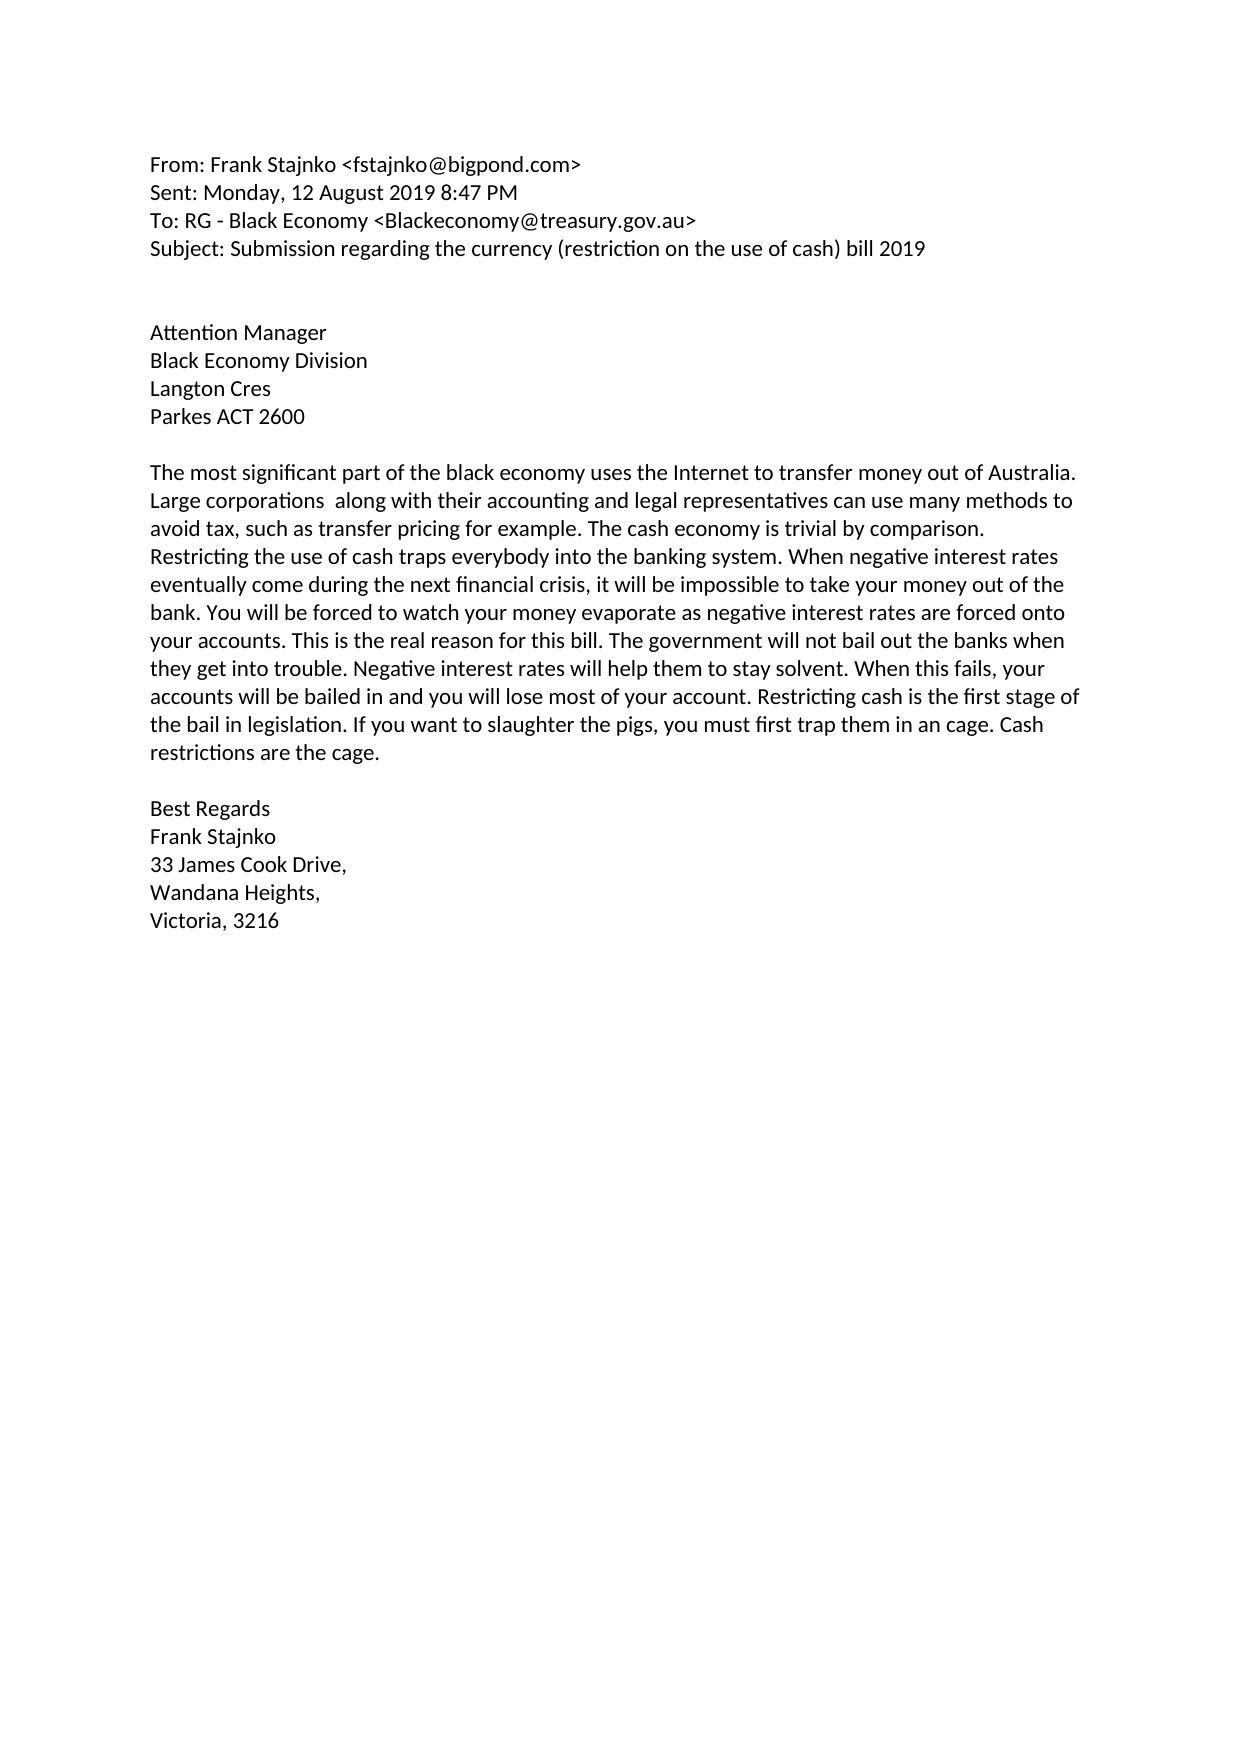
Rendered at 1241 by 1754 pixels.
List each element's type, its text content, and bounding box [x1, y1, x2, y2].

text The most significant part of the black economy uses the Internet to transfer money out of Australia. Large corporations along with their accounting and legal representatives can use many methods to avoid tax, such as transfer pricing for example. The cash economy is trivial by comparison. Restricting the use of cash traps everybody into the banking system. When negative interest rates eventually come during the next financial crisis, it will be impossible to take your money out of the bank. You will be forced to watch your money evaporate as negative interest rates are forced onto your accounts. This is the real reason for this bill. The government will not bail out the banks when they get into trouble. Negative interest rates will help them to stay solvent. When this fails, your accounts will be bailed in and you will lose most of your account. Restricting cash is the first stage of the bail in legislation. If you want to slaughter the pigs, you must first trap them in an cage. Cash restrictions are the cage. [150, 458, 1090, 766]
text Wandana Heights, [150, 878, 1090, 907]
text Black Economy Division [150, 346, 1090, 374]
text Best Regards [150, 794, 1090, 822]
text Frank Stajnko [150, 822, 1090, 851]
text Parkes ACT 2600 [150, 402, 1090, 430]
text 33 James Cook Drive, [150, 851, 1090, 878]
text Attention Manager [150, 318, 1090, 346]
text Langton Cres [150, 374, 1090, 402]
text From: Frank Stajnko <fstajnko@bigpond.com> Sent: Monday, 12 August 2019 8:47 PM To: RG - Black Economy <Blackeconomy@treasury.gov.au> Subject: Submission regarding the currency (restriction on the use of cash) bill 2019 [150, 150, 1090, 262]
text Victoria, 3216 [150, 907, 1090, 934]
